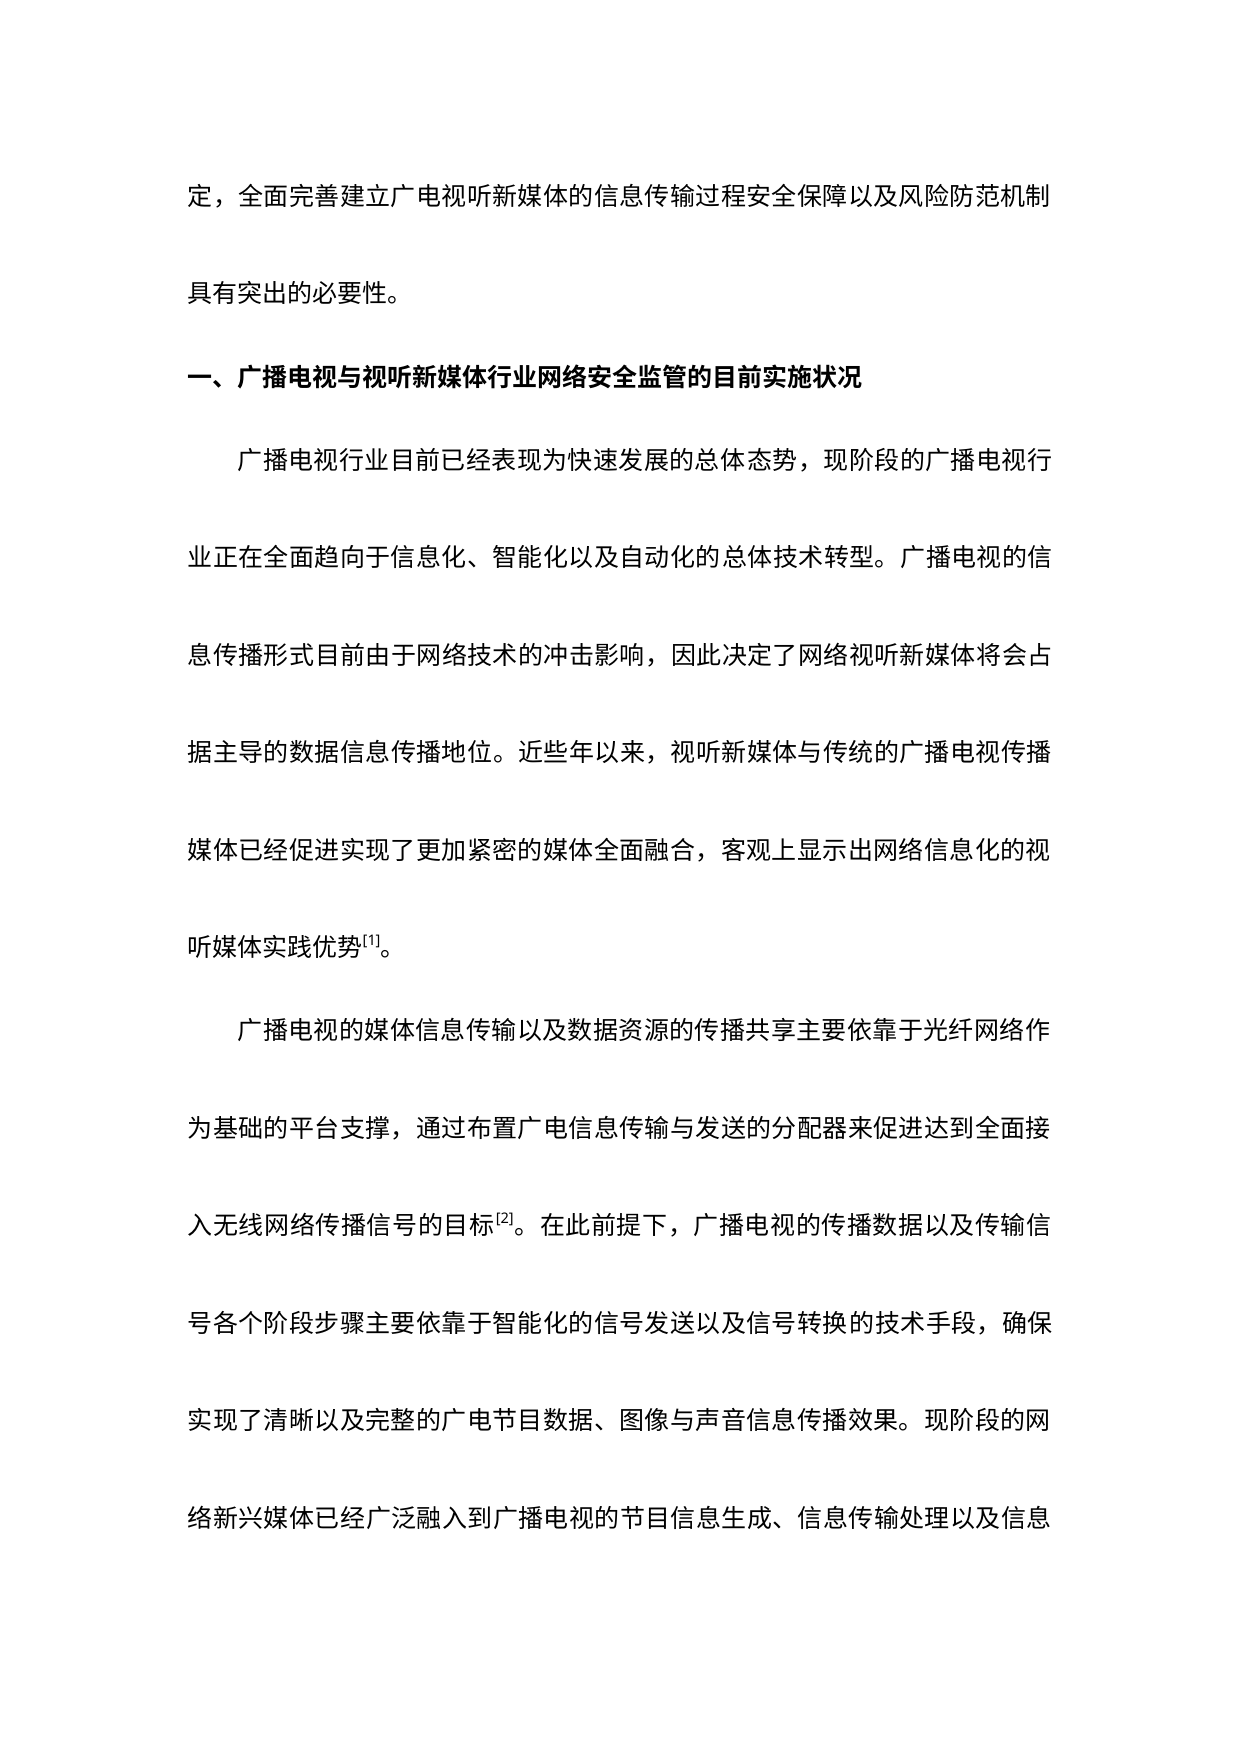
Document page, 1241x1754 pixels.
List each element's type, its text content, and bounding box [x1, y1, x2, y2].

list 广播电视行业目前已经表现为快速发展的总体态势，现阶段的广播电视行业正在全面趋向于信息化、智能化以及自动化的总体技术转型。广播电视的信息传播形式目前由于网络技术的冲击影响，因此决定了网络视听新媒体将会占据主导的数据信息传播地位。近些年以来，视听新媒体与传统的广播电视传播媒体已经促进实现了更加紧密的媒体全面融合，客观上显示出网络信息化的视听媒体实践优势[1]。 [187, 426, 1053, 978]
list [187, 162, 1053, 324]
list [187, 996, 1053, 1549]
list 一、广播电视与视听新媒体行业网络安全监管的目前实施状况 [187, 343, 1053, 408]
